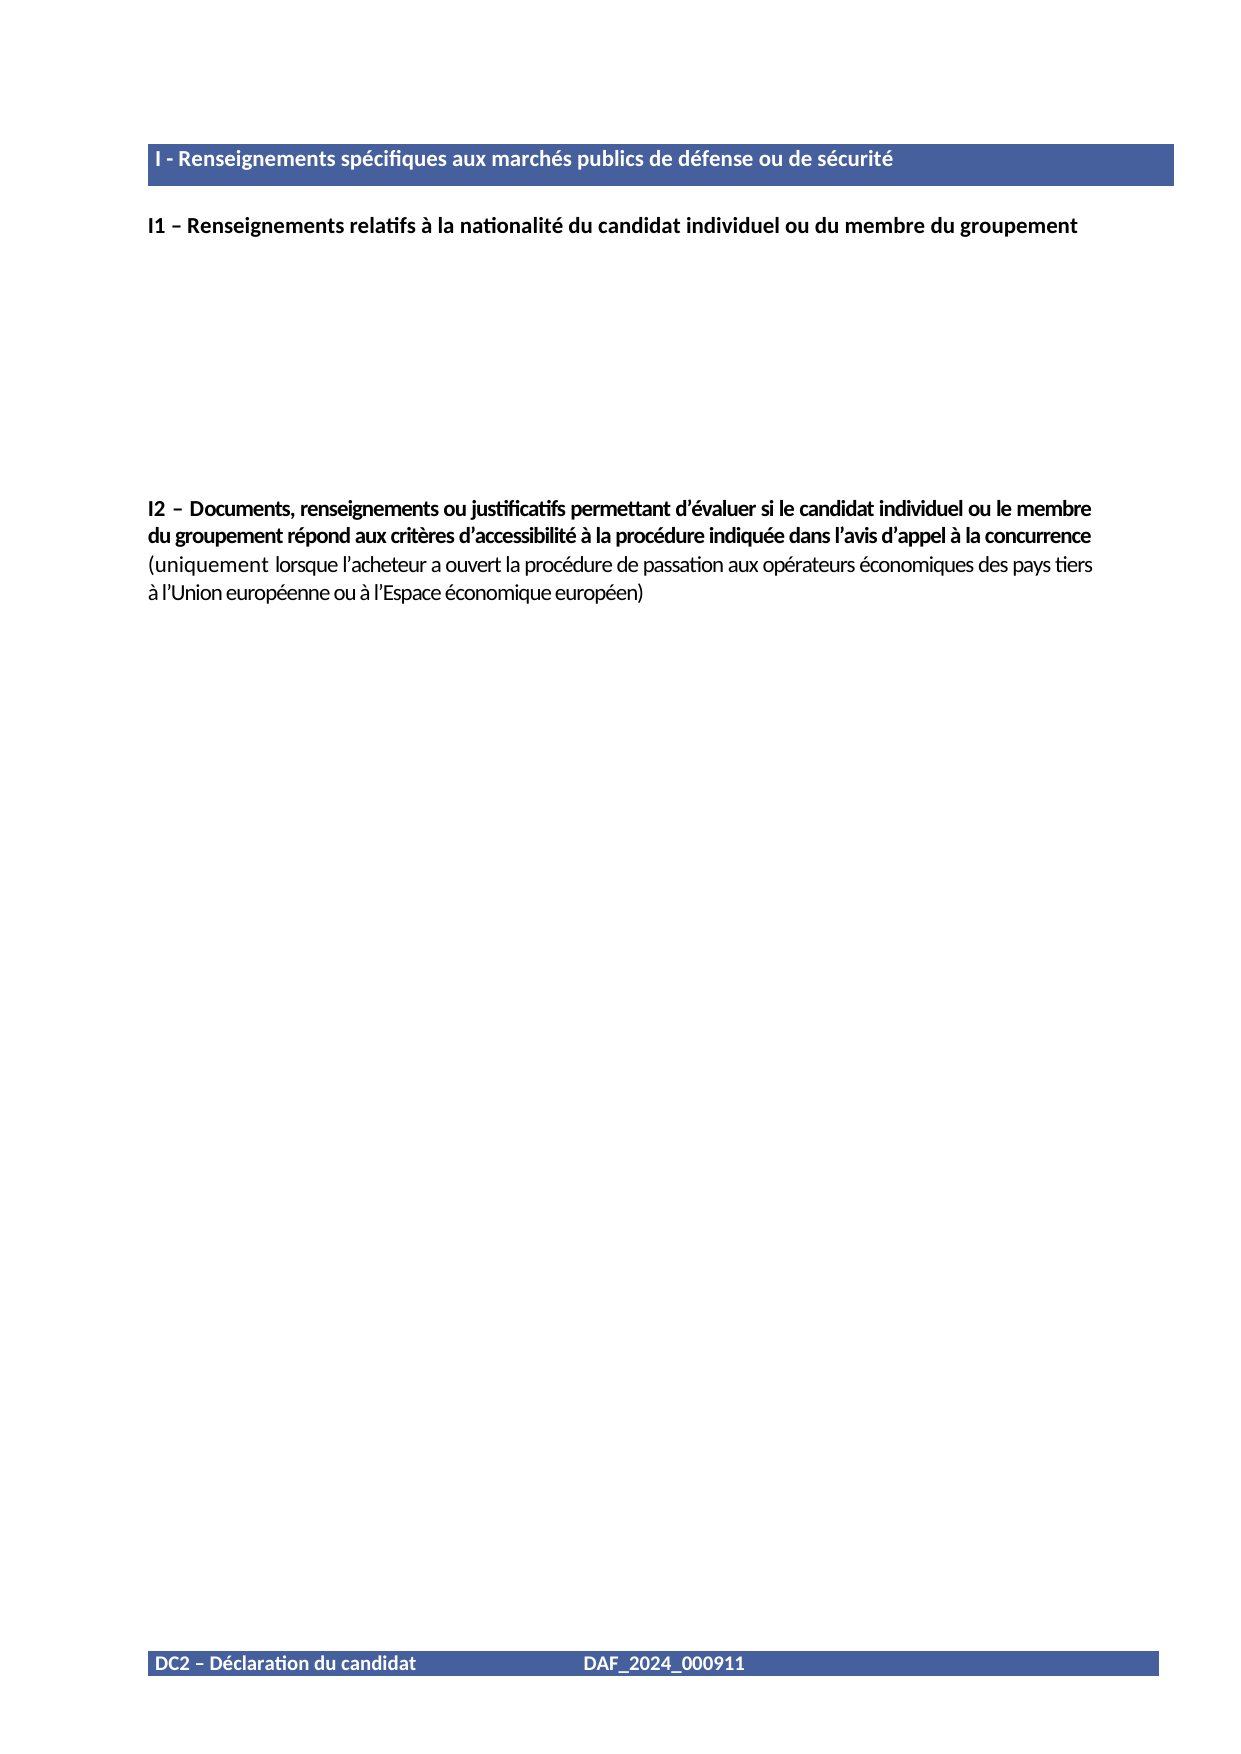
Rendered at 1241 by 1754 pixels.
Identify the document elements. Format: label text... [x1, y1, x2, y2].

text I1 – Renseignements relatifs à la nationalité du candidat individuel ou du membre du groupement [148, 211, 1093, 239]
text I2 – Documents, renseignements ou justificatifs permettant d’évaluer si le candidat individuel ou le membre du groupement répond aux critères d’accessibilité à la procédure indiquée dans l’avis d’appel à la concurrence (uniquement lorsque l’acheteur a ouvert la procédure de passation aux opérateurs économiques des pays tiers à l’Union européenne ou à l’Espace économique européen) [148, 494, 1093, 606]
table_header I - Renseignements spécifiques aux marchés publics de défense ou de sécurité [148, 144, 1174, 186]
